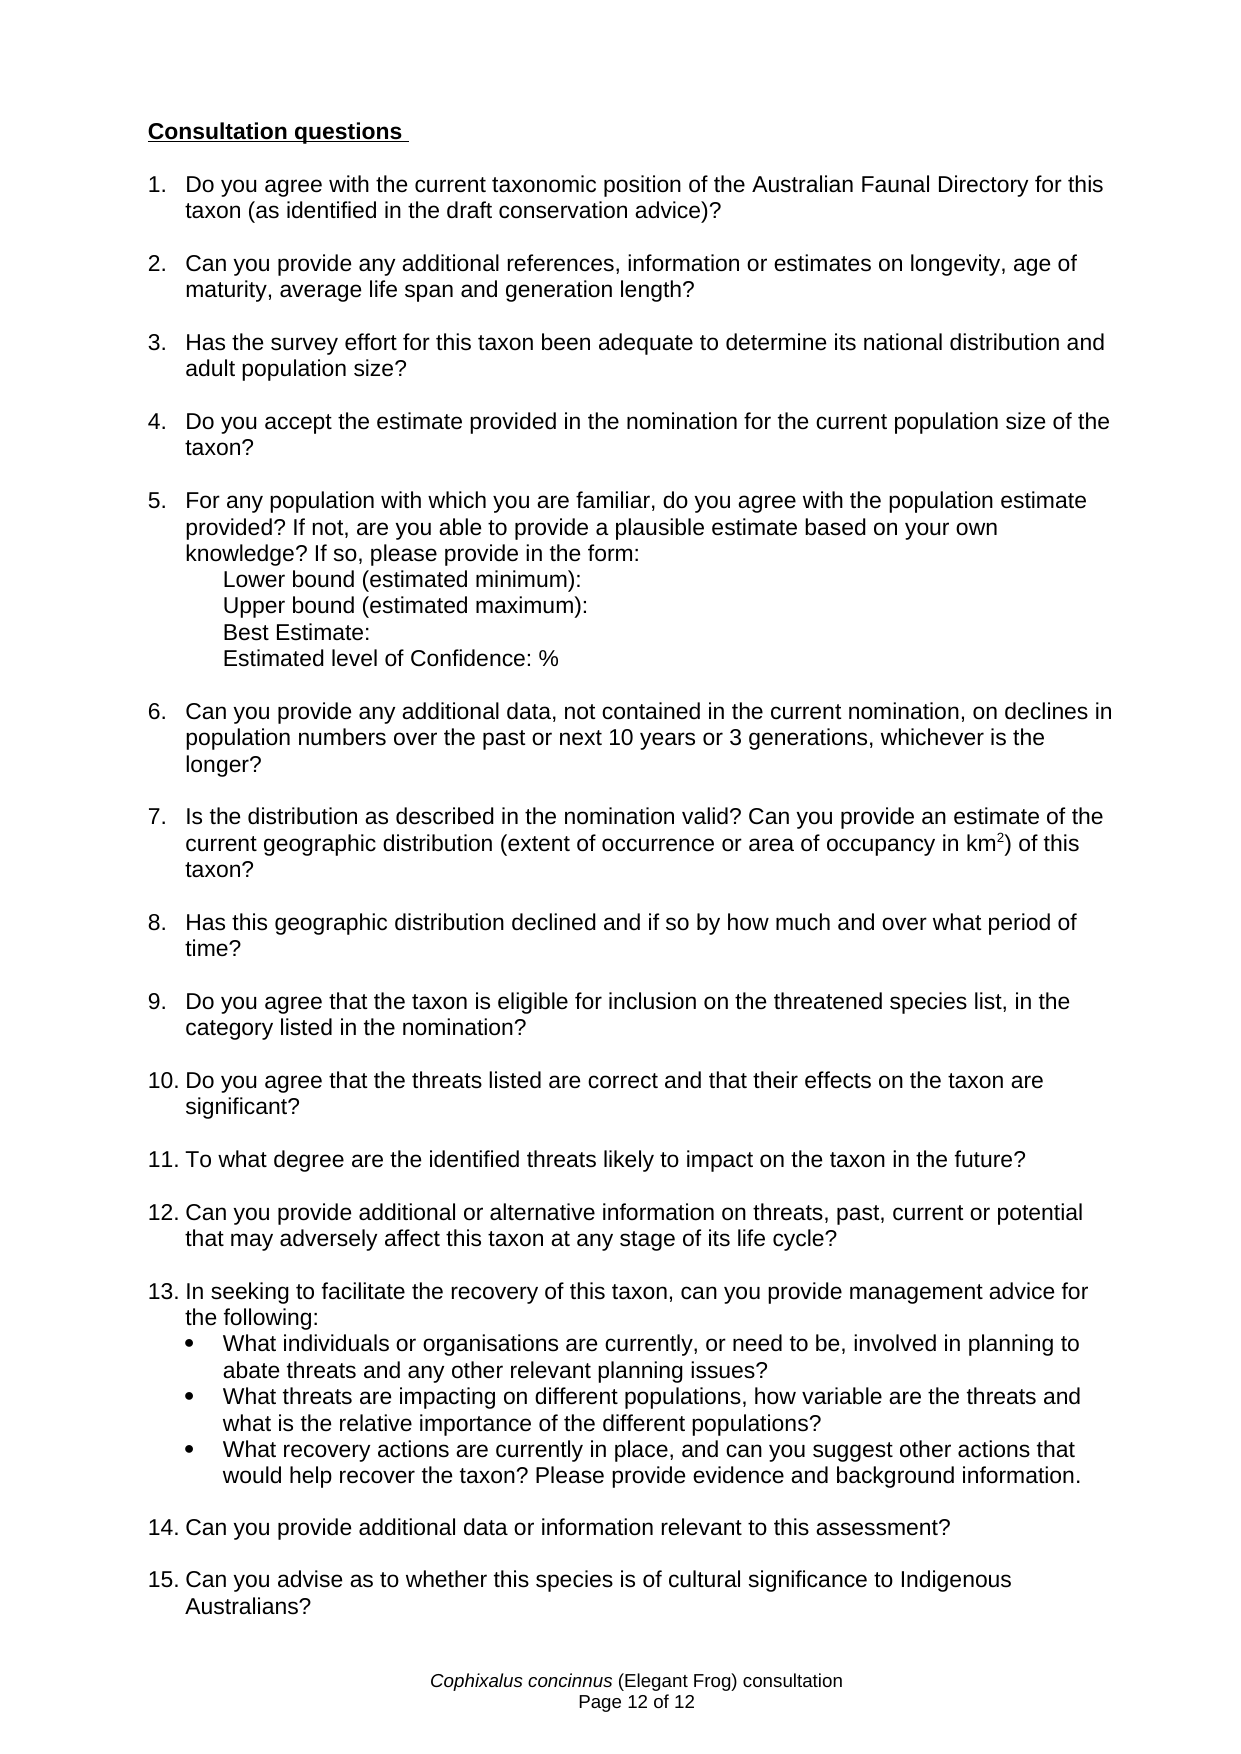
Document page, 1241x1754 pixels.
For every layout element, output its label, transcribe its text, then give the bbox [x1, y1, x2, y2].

list What recovery actions are currently in place, and can you suggest other actions that would help recover the taxon? Please provide evidence and background information. [185, 1436, 1125, 1488]
list Upper bound (estimated maximum): [185, 592, 1125, 619]
list Best Estimate: [185, 619, 1125, 645]
list In seeking to facilitate the recovery of this taxon, can you provide management advice for the following: [148, 1278, 1125, 1330]
list What threats are impacting on different populations, how variable are the threats and what is the relative importance of the different populations? [185, 1383, 1125, 1436]
list Has this geographic distribution declined and if so by how much and over what period of time? [148, 909, 1125, 961]
list Do you accept the estimate provided in the nomination for the current population size of the taxon? [148, 408, 1125, 461]
list Has the survey effort for this taxon been adequate to determine its national distribution and adult population size? [148, 329, 1125, 382]
list Can you provide any additional references, information or estimates on longevity, age of maturity, average life span and generation length? [148, 250, 1125, 303]
list To what degree are the identified threats likely to impact on the taxon in the future? [148, 1146, 1125, 1172]
list Lower bound (estimated minimum): [223, 566, 1125, 592]
list For any population with which you are familiar, do you agree with the population estimate provided? If not, are you able to provide a plausible estimate based on your own knowledge? If so, please provide in the form: [148, 487, 1125, 566]
list Do you agree with the current taxonomic position of the Australian Faunal Directory for this taxon (as identified in the draft conservation advice)? [148, 171, 1125, 223]
list Is the distribution as described in the nomination valid? Can you provide an estimate of the current geographic distribution (extent of occurrence or area of occupancy in km2) of this taxon? [148, 803, 1125, 882]
list Do you agree that the taxon is eligible for inclusion on the threatened species list, in the category listed in the nomination? [148, 988, 1125, 1041]
list Do you agree that the threats listed are correct and that their effects on the taxon are significant? [148, 1067, 1125, 1119]
list What individuals or organisations are currently, or need to be, involved in planning to abate threats and any other relevant planning issues? [185, 1330, 1125, 1383]
text Consultation questions [148, 118, 1125, 144]
list Estimated level of Confidence: % [185, 645, 1125, 672]
list Can you provide additional data or information relevant to this assessment? [148, 1513, 1125, 1540]
list Can you provide additional or alternative information on threats, past, current or potential that may adversely affect this taxon at any stage of its life cycle? [148, 1199, 1125, 1251]
list Can you advise as to whether this species is of cultural significance to Indigenous Australians? [148, 1566, 1125, 1619]
list Can you provide any additional data, not contained in the current nomination, on declines in population numbers over the past or next 10 years or 3 generations, whichever is the longer? [148, 698, 1125, 777]
